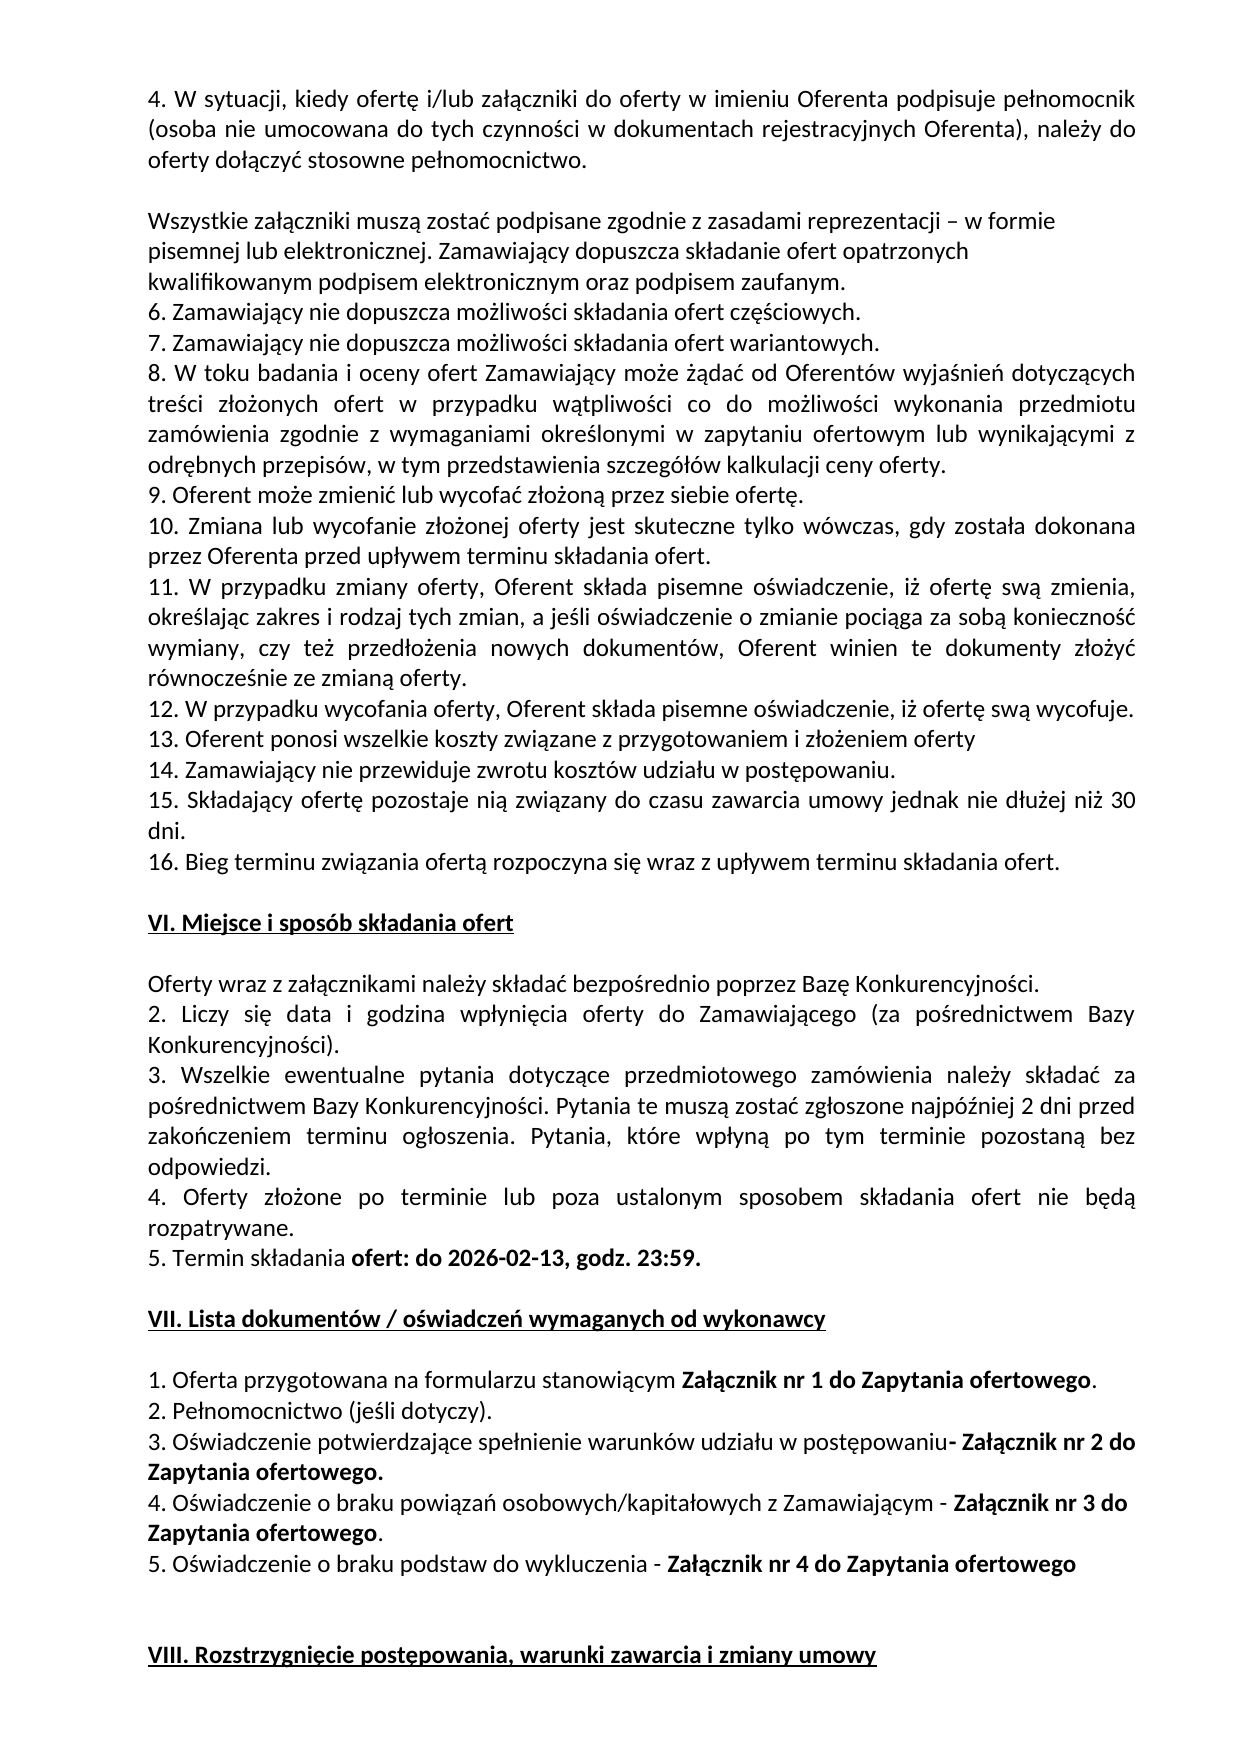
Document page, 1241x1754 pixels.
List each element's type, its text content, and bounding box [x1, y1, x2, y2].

text 13. Oferent ponosi wszelkie koszty związane z przygotowaniem i złożeniem oferty [148, 724, 1137, 754]
text 12. W przypadku wycofania oferty, Oferent składa pisemne oświadczenie, iż ofertę swą wycofuje. [148, 693, 1137, 724]
text 8. W toku badania i oceny ofert Zamawiający może żądać od Oferentów wyjaśnień dotyczących treści złożonych ofert w przypadku wątpliwości co do możliwości wykonania przedmiotu zamówienia zgodnie z wymaganiami określonymi w zapytaniu ofertowym lub wynikającymi z odrębnych przepisów, w tym przedstawienia szczegółów kalkulacji ceny oferty. [148, 357, 1137, 479]
text 10. Zmiana lub wycofanie złożonej oferty jest skuteczne tylko wówczas, gdy została dokonana przez Oferenta przed upływem terminu składania ofert. [148, 510, 1137, 571]
text VI. Miejsce i sposób składania ofert [148, 907, 1137, 937]
text 4. Oferty złożone po terminie lub poza ustalonym sposobem składania ofert nie będą rozpatrywane. [148, 1181, 1137, 1242]
text 16. Bieg terminu związania ofertą rozpoczyna się wraz z upływem terminu składania ofert. [148, 846, 1137, 876]
text Wszystkie załączniki muszą zostać podpisane zgodnie z zasadami reprezentacji – w formie pisemnej lub elektronicznej. Zamawiający dopuszcza składanie ofert opatrzonych kwalifikowanym podpisem elektronicznym oraz podpisem zaufanym. [148, 205, 1137, 296]
text 7. Zamawiający nie dopuszcza możliwości składania ofert wariantowych. [148, 327, 1137, 357]
text 5. Termin składania ofert: do 2026-02-13, godz. 23:59. [148, 1242, 1137, 1273]
text 6. Zamawiający nie dopuszcza możliwości składania ofert częściowych. [148, 296, 1137, 327]
text 2. Liczy się data i godzina wpłynięcia oferty do Zamawiającego (za pośrednictwem Bazy Konkurencyjności). [148, 998, 1137, 1059]
text 9. Oferent może zmienić lub wycofać złożoną przez siebie ofertę. [148, 479, 1137, 510]
text 4. Oświadczenie o braku powiązań osobowych/kapitałowych z Zamawiającym - Załącznik nr 3 do Zapytania ofertowego. [148, 1487, 1137, 1548]
text 1. Oferta przygotowana na formularzu stanowiącym Załącznik nr 1 do Zapytania ofertowego. [148, 1364, 1137, 1395]
text 14. Zamawiający nie przewiduje zwrotu kosztów udziału w postępowaniu. [148, 754, 1137, 785]
text 3. Wszelkie ewentualne pytania dotyczące przedmiotowego zamówienia należy składać za pośrednictwem Bazy Konkurencyjności. Pytania te muszą zostać zgłoszone najpóźniej 2 dni przed zakończeniem terminu ogłoszenia. Pytania, które wpłyną po tym terminie pozostaną bez odpowiedzi. [148, 1059, 1137, 1181]
text 3. Oświadczenie potwierdzające spełnienie warunków udziału w postępowaniu- Załącznik nr 2 do Zapytania ofertowego. [148, 1426, 1137, 1487]
text VIII. Rozstrzygnięcie postępowania, warunki zawarcia i zmiany umowy [148, 1639, 1137, 1670]
text 4. W sytuacji, kiedy ofertę i/lub załączniki do oferty w imieniu Oferenta podpisuje pełnomocnik (osoba nie umocowana do tych czynności w dokumentach rejestracyjnych Oferenta), należy do oferty dołączyć stosowne pełnomocnictwo. [148, 83, 1137, 174]
text 15. Składający ofertę pozostaje nią związany do czasu zawarcia umowy jednak nie dłużej niż 30 dni. [148, 785, 1137, 846]
text 5. Oświadczenie o braku podstaw do wykluczenia - Załącznik nr 4 do Zapytania ofertowego [148, 1548, 1137, 1578]
text Oferty wraz z załącznikami należy składać bezpośrednio poprzez Bazę Konkurencyjności. [148, 968, 1137, 998]
text 11. W przypadku zmiany oferty, Oferent składa pisemne oświadczenie, iż ofertę swą zmienia, określając zakres i rodzaj tych zmian, a jeśli oświadczenie o zmianie pociąga za sobą konieczność wymiany, czy też przedłożenia nowych dokumentów, Oferent winien te dokumenty złożyć równocześnie ze zmianą oferty. [148, 571, 1137, 693]
text 2. Pełnomocnictwo (jeśli dotyczy). [148, 1395, 1137, 1426]
text VII. Lista dokumentów / oświadczeń wymaganych od wykonawcy [148, 1303, 1137, 1334]
